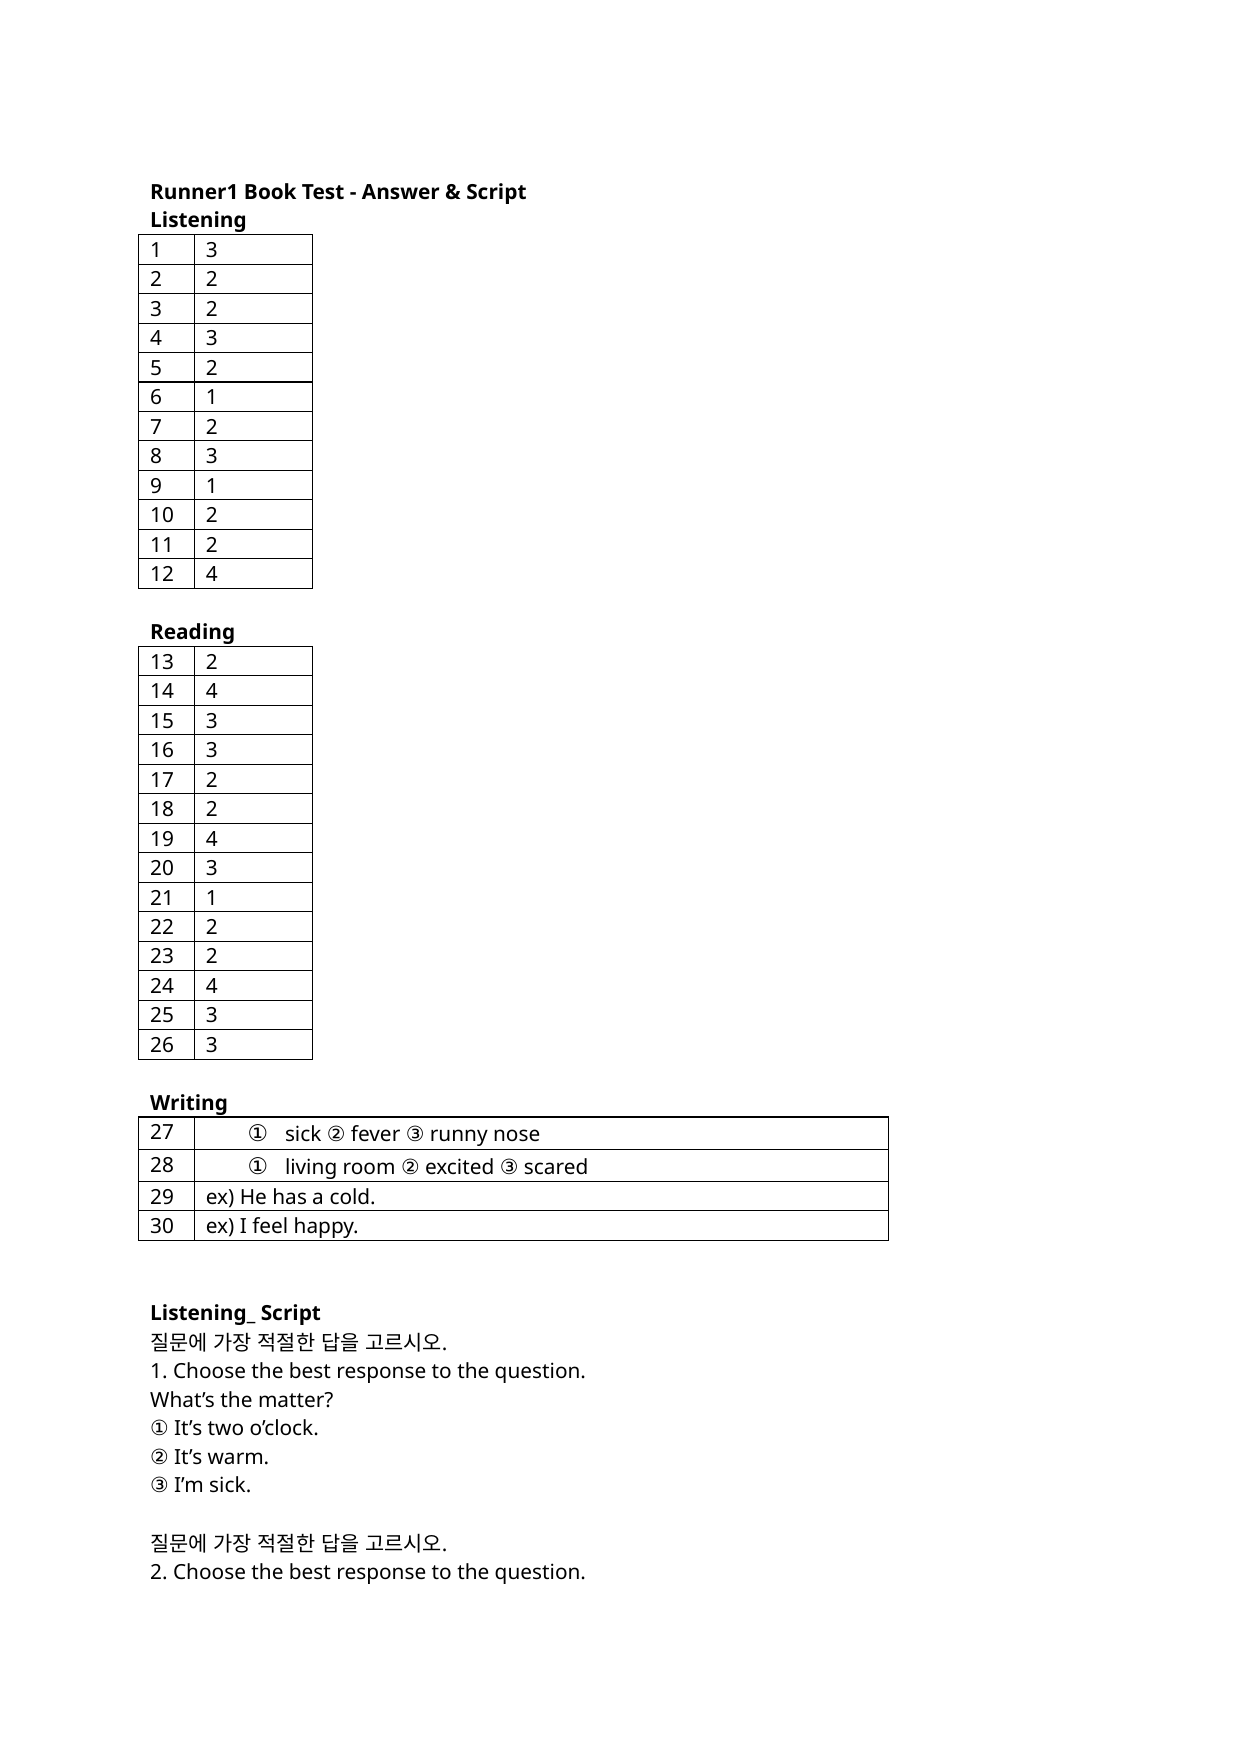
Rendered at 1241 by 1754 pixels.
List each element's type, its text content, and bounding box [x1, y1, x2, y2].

table_cell 22 [139, 912, 194, 941]
table_cell 3 [195, 735, 312, 764]
table_cell 26 [139, 1030, 194, 1058]
table_cell 16 [139, 735, 194, 764]
text ③ I’m sick. [150, 1470, 1090, 1499]
table_cell 2 [139, 265, 194, 293]
text 질문에 가장 적절한 답을 고르시오. [150, 1527, 1090, 1557]
table_cell 4 [195, 824, 312, 852]
table_cell 20 [139, 853, 194, 882]
table_cell 2 [195, 942, 312, 970]
table_cell ex) I feel happy. [195, 1211, 888, 1240]
table_cell 3 [195, 441, 312, 470]
table_cell 2 [195, 500, 312, 529]
table_header 27 [139, 1118, 194, 1149]
table_cell 2 [195, 530, 312, 558]
table_cell 4 [195, 559, 312, 588]
text 2. Choose the best response to the question. [150, 1557, 1090, 1586]
table_cell 2 [195, 412, 312, 440]
table_cell 4 [139, 324, 194, 352]
table_cell 29 [139, 1182, 194, 1210]
table_cell 18 [139, 794, 194, 823]
text ② It’s warm. [150, 1442, 1090, 1470]
table_header 1 [139, 235, 194, 263]
table_cell ex) He has a cold. [195, 1182, 888, 1210]
table_cell 10 [139, 500, 194, 529]
table_cell 1 [195, 383, 312, 411]
table_cell 4 [195, 971, 312, 999]
text Listening_ Script [150, 1298, 1090, 1326]
table_header 2 [195, 647, 312, 675]
table_cell 1 [195, 471, 312, 499]
table_cell 2 [195, 294, 312, 322]
table_cell 9 [139, 471, 194, 499]
table_cell living room ② excited ③ scared [195, 1150, 888, 1181]
table_cell 21 [139, 883, 194, 911]
text Writing [150, 1088, 1090, 1116]
text Reading [150, 617, 1090, 646]
table_cell 5 [139, 353, 194, 381]
text ① It’s two o’clock. [150, 1413, 1090, 1442]
text Listening [150, 206, 1090, 234]
text 1. Choose the best response to the question. [150, 1357, 1090, 1385]
table_cell 3 [139, 294, 194, 322]
table_cell 3 [195, 1030, 312, 1058]
table_cell 2 [195, 912, 312, 941]
table_cell 11 [139, 530, 194, 558]
table_cell 3 [195, 324, 312, 352]
table_header 13 [139, 647, 194, 675]
table_cell 3 [195, 706, 312, 734]
table_cell 4 [195, 676, 312, 705]
table_cell 12 [139, 559, 194, 588]
table_cell 2 [195, 353, 312, 381]
table_cell 3 [195, 853, 312, 882]
table_cell 28 [139, 1150, 194, 1181]
table_cell 30 [139, 1211, 194, 1240]
table_cell 2 [195, 265, 312, 293]
table_cell 14 [139, 676, 194, 705]
text Runner1 Book Test - Answer & Script [150, 177, 1090, 206]
table_cell 1 [195, 883, 312, 911]
table_cell 15 [139, 706, 194, 734]
table_cell 19 [139, 824, 194, 852]
text What’s the matter? [150, 1385, 1090, 1413]
table_cell 24 [139, 971, 194, 999]
table_header sick ② fever ③ runny nose [195, 1118, 888, 1149]
table_cell 2 [195, 765, 312, 793]
table_cell 25 [139, 1001, 194, 1029]
table_cell 6 [139, 383, 194, 411]
table_cell 17 [139, 765, 194, 793]
table_cell 3 [195, 1001, 312, 1029]
table_header 3 [195, 235, 312, 263]
table_cell 23 [139, 942, 194, 970]
table_cell 2 [195, 794, 312, 823]
table_cell 8 [139, 441, 194, 470]
text 질문에 가장 적절한 답을 고르시오. [150, 1326, 1090, 1357]
table_cell 7 [139, 412, 194, 440]
